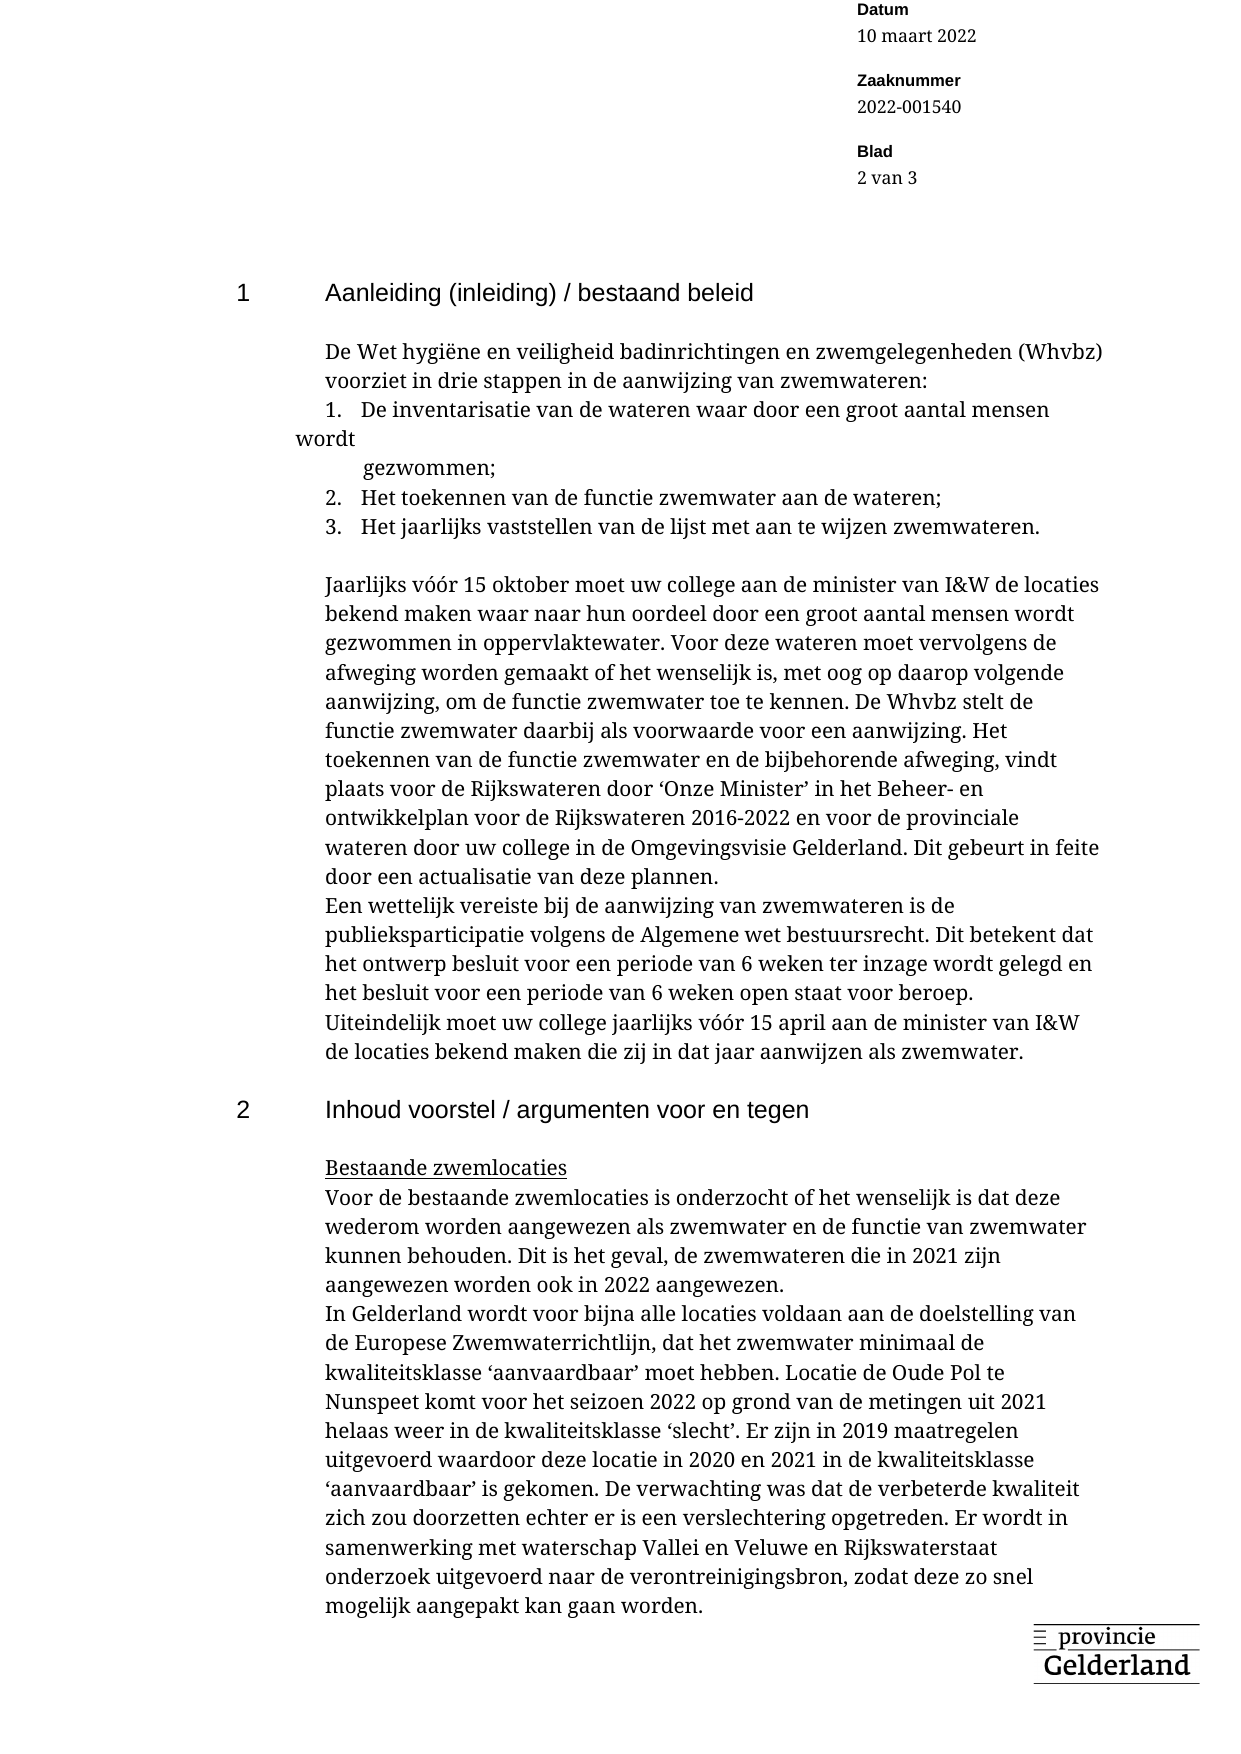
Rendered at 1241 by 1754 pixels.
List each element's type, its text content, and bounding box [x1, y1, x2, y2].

picture [1033, 1624, 1200, 1684]
text 1. De inventarisatie van de wateren waar door een groot aantal mensen wordt [295, 394, 1104, 452]
text 3. Het jaarlijks vaststellen van de lijst met aan te wijzen zwemwateren. [325, 511, 1104, 540]
text Jaarlijks vóór 15 oktober moet uw college aan de minister van I&W de locaties bekend maken waar naar hun oordeel door een groot aantal mensen wordt gezwommen in oppervlaktewater. Voor deze wateren moet vervolgens de afweging worden gemaakt of het wenselijk is, met oog op daarop volgende aanwijzing, om de functie zwemwater toe te kennen. De Whvbz stelt de functie zwemwater daarbij als voorwaarde voor een aanwijzing. Het toekennen van de functie zwemwater en de bijbehorende afweging, vindt plaats voor de Rijkswateren door ‘Onze Minister’ in het Beheer- en ontwikkelplan voor de Rijkswateren 2016-2022 en voor de provinciale wateren door uw college in de Omgevingsvisie Gelderland. Dit gebeurt in feite door een actualisatie van deze plannen. [325, 569, 1104, 890]
text Bestaande zwemlocaties [325, 1152, 1104, 1182]
text De Wet hygiëne en veiligheid badinrichtingen en zwemgelegenheden (Whvbz) voorziet in drie stappen in de aanwijzing van zwemwateren: [325, 336, 1104, 394]
text gezwommen; [295, 452, 1104, 482]
text Uiteindelijk moet uw college jaarlijks vóór 15 april aan de minister van I&W de locaties bekend maken die zij in dat jaar aanwijzen als zwemwater. [325, 1007, 1104, 1065]
text Voor de bestaande zwemlocaties is onderzocht of het wenselijk is dat deze wederom worden aangewezen als zwemwater en de functie van zwemwater kunnen behouden. Dit is het geval, de zwemwateren die in 2021 zijn aangewezen worden ook in 2022 aangewezen. [325, 1182, 1104, 1298]
text In Gelderland wordt voor bijna alle locaties voldaan aan de doelstelling van de Europese Zwemwaterrichtlijn, dat het zwemwater minimaal de kwaliteitsklasse ‘aanvaardbaar’ moet hebben. Locatie de Oude Pol te Nunspeet komt voor het seizoen 2022 op grond van de metingen uit 2021 helaas weer in de kwaliteitsklasse ‘slecht’. Er zijn in 2019 maatregelen uitgevoerd waardoor deze locatie in 2020 en 2021 in de kwaliteitsklasse ‘aanvaardbaar’ is gekomen. De verwachting was dat de verbeterde kwaliteit zich zou doorzetten echter er is een verslechtering opgetreden. Er wordt in samenwerking met waterschap Vallei en Veluwe en Rijkswaterstaat onderzoek uitgevoerd naar de verontreinigingsbron, zodat deze zo snel mogelijk aangepakt kan gaan worden. [325, 1298, 1104, 1619]
text Een wettelijk vereiste bij de aanwijzing van zwemwateren is de publieksparticipatie volgens de Algemene wet bestuursrecht. Dit betekent dat het ontwerp besluit voor een periode van 6 weken ter inzage wordt gelegd en het besluit voor een periode van 6 weken open staat voor beroep. [325, 890, 1104, 1007]
text 2. Het toekennen van de functie zwemwater aan de wateren; [325, 482, 1104, 511]
